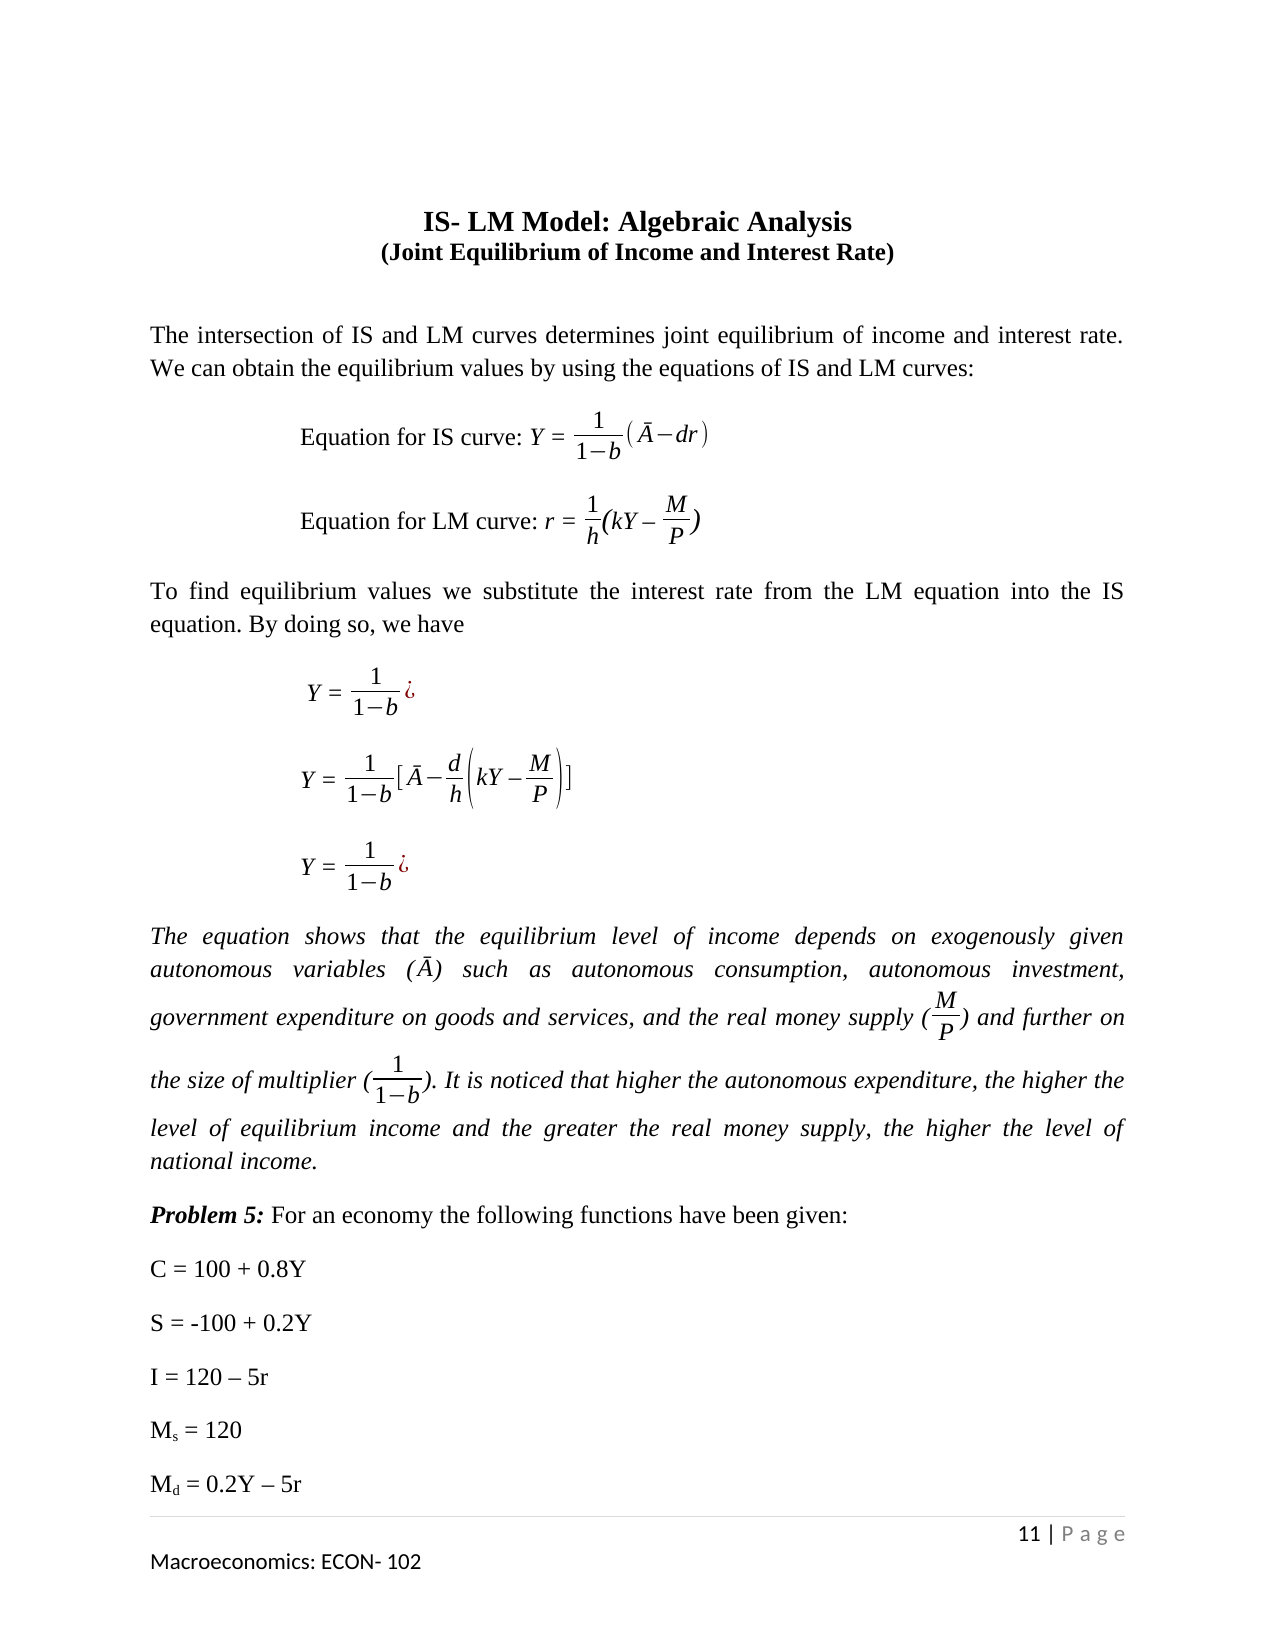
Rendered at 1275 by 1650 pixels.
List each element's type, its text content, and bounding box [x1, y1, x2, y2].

text The equation shows that the equilibrium level of income depends on exogenously given autonomous variables () such as autonomous consumption, autonomous investment, government expenditure on goods and services, and the real money supply () and further on the size of multiplier (). It is noticed that higher the autonomous expenditure, the higher the level of equilibrium income and the greater the real money supply, the higher the level of national income. [150, 921, 1125, 1175]
text Y = [225, 837, 1125, 896]
text I = 120 – 5r [150, 1362, 1125, 1391]
text IS- LM Model: Algebraic Analysis [150, 204, 1125, 237]
text C = 100 + 0.8Y [150, 1254, 1125, 1283]
text The intersection of IS and LM curves determines joint equilibrium of income and interest rate. We can obtain the equilibrium values by using the equations of IS and LM curves: [150, 320, 1125, 382]
text Problem 5: For an economy the following functions have been given: [150, 1200, 1125, 1229]
text (Joint Equilibrium of Income and Interest Rate) [150, 237, 1125, 266]
text Ms = 120 [150, 1416, 1125, 1444]
text Equation for LM curve: r = (kY – ) [225, 491, 1125, 550]
text Md = 0.2Y – 5r [150, 1469, 1125, 1498]
text Y = [225, 747, 1125, 812]
text Equation for IS curve: Y = [225, 407, 1125, 466]
text S = -100 + 0.2Y [150, 1308, 1125, 1337]
text To find equilibrium values we substitute the interest rate from the LM equation into the IS equation. By doing so, we have [150, 576, 1125, 637]
text Y = [225, 663, 1125, 722]
